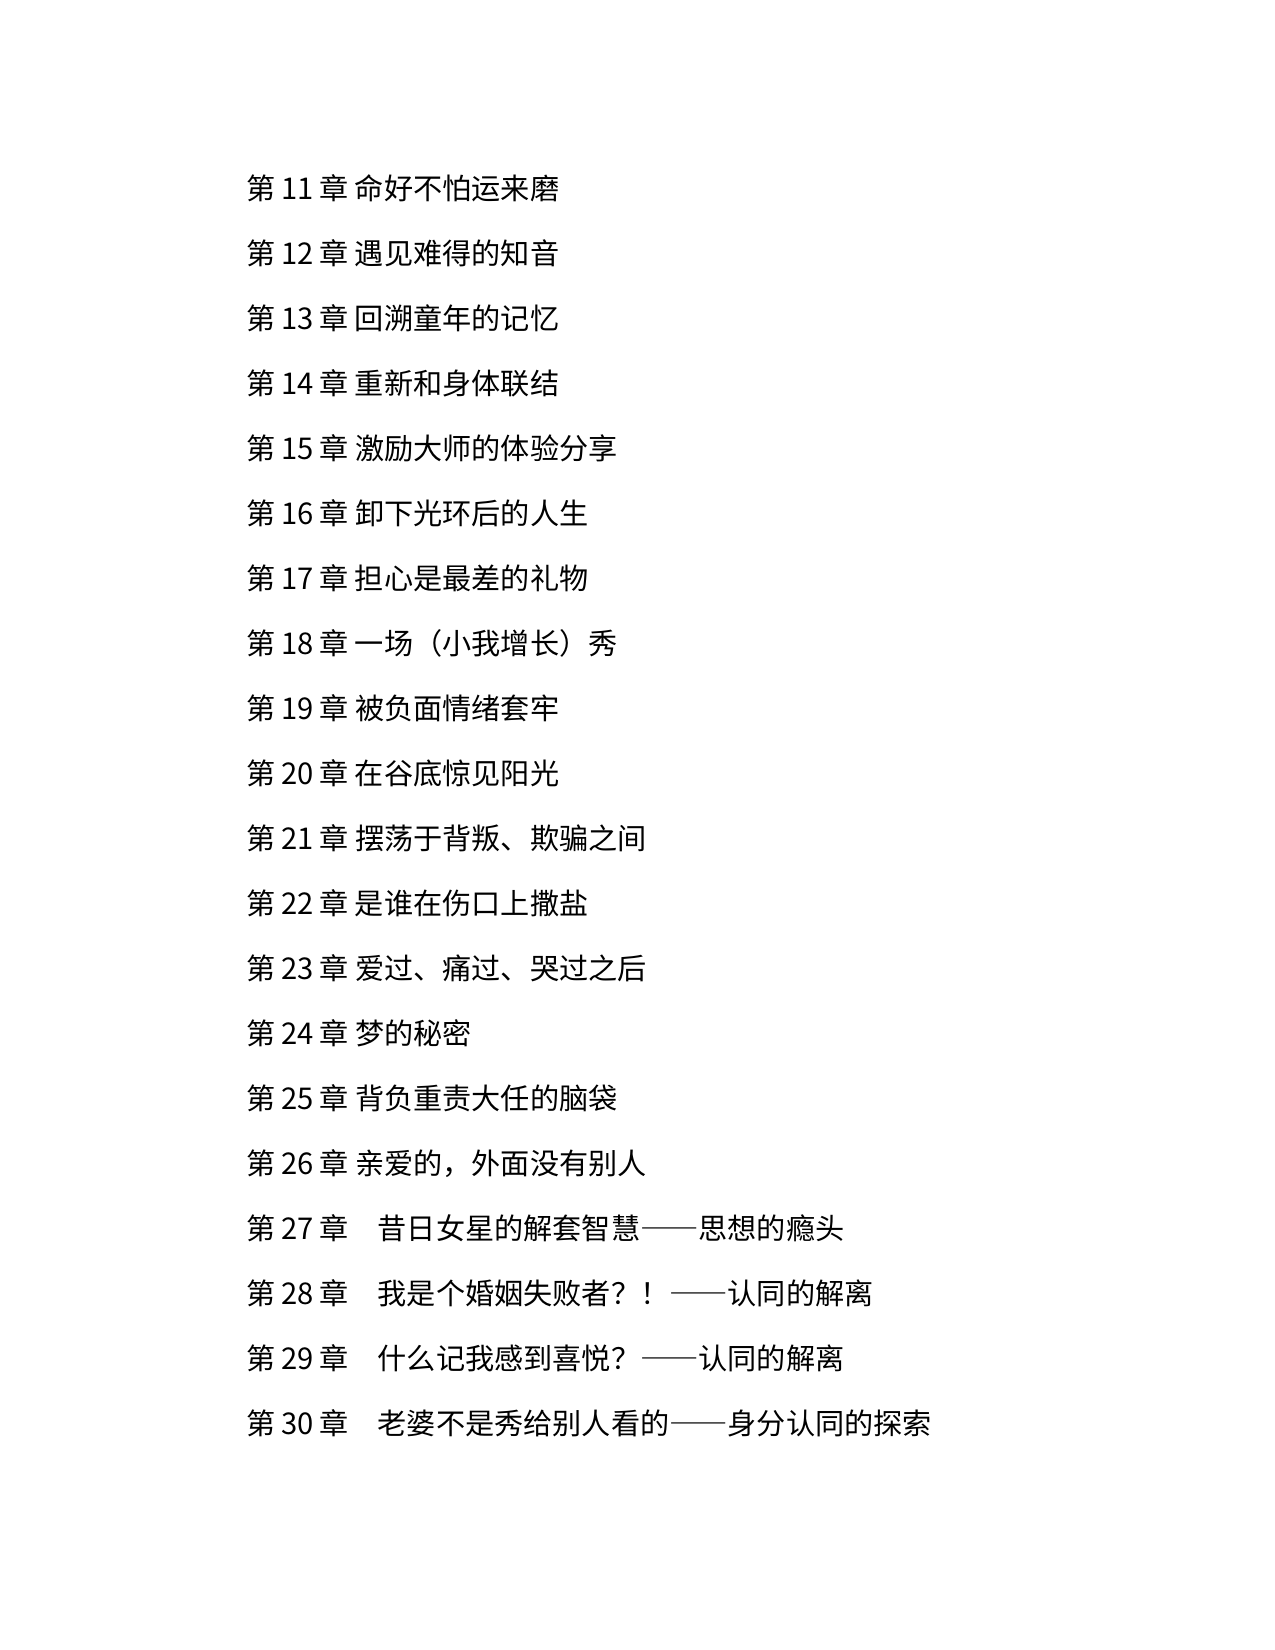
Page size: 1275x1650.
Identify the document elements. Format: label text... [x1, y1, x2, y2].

text 第28章 我是个婚姻失败者？！——认同的解离 [187, 1264, 1087, 1329]
text 第13章 回溯童年的记忆 [187, 289, 1087, 354]
text 第30章 老婆不是秀给别人看的——身分认同的探索 [187, 1394, 1087, 1459]
text 第23章 爱过、痛过、哭过之后 [187, 939, 1087, 1004]
text 第11章 命好不怕运来磨 [187, 159, 1087, 224]
text 第27章 昔日女星的解套智慧——思想的瘾头 [187, 1199, 1087, 1264]
text 第16章 卸下光环后的人生 [187, 484, 1087, 549]
text 第26章 亲爱的，外面没有别人 [187, 1134, 1087, 1199]
text 第21章 摆荡于背叛、欺骗之间 [187, 809, 1087, 874]
text 第18章 一场（小我增长）秀 [187, 614, 1087, 679]
text 第25章 背负重责大任的脑袋 [187, 1069, 1087, 1134]
text 第20章 在谷底惊见阳光 [187, 744, 1087, 809]
text 第15章 激励大师的体验分享 [187, 419, 1087, 484]
text 第29章 什么记我感到喜悦？——认同的解离 [187, 1329, 1087, 1394]
text 第14章 重新和身体联结 [187, 354, 1087, 419]
text 第12章 遇见难得的知音 [187, 224, 1087, 289]
text 第22章 是谁在伤口上撒盐 [187, 874, 1087, 939]
text 第19章 被负面情绪套牢 [187, 679, 1087, 744]
text 第24章 梦的秘密 [187, 1004, 1087, 1069]
text 第17章 担心是最差的礼物 [187, 549, 1087, 614]
